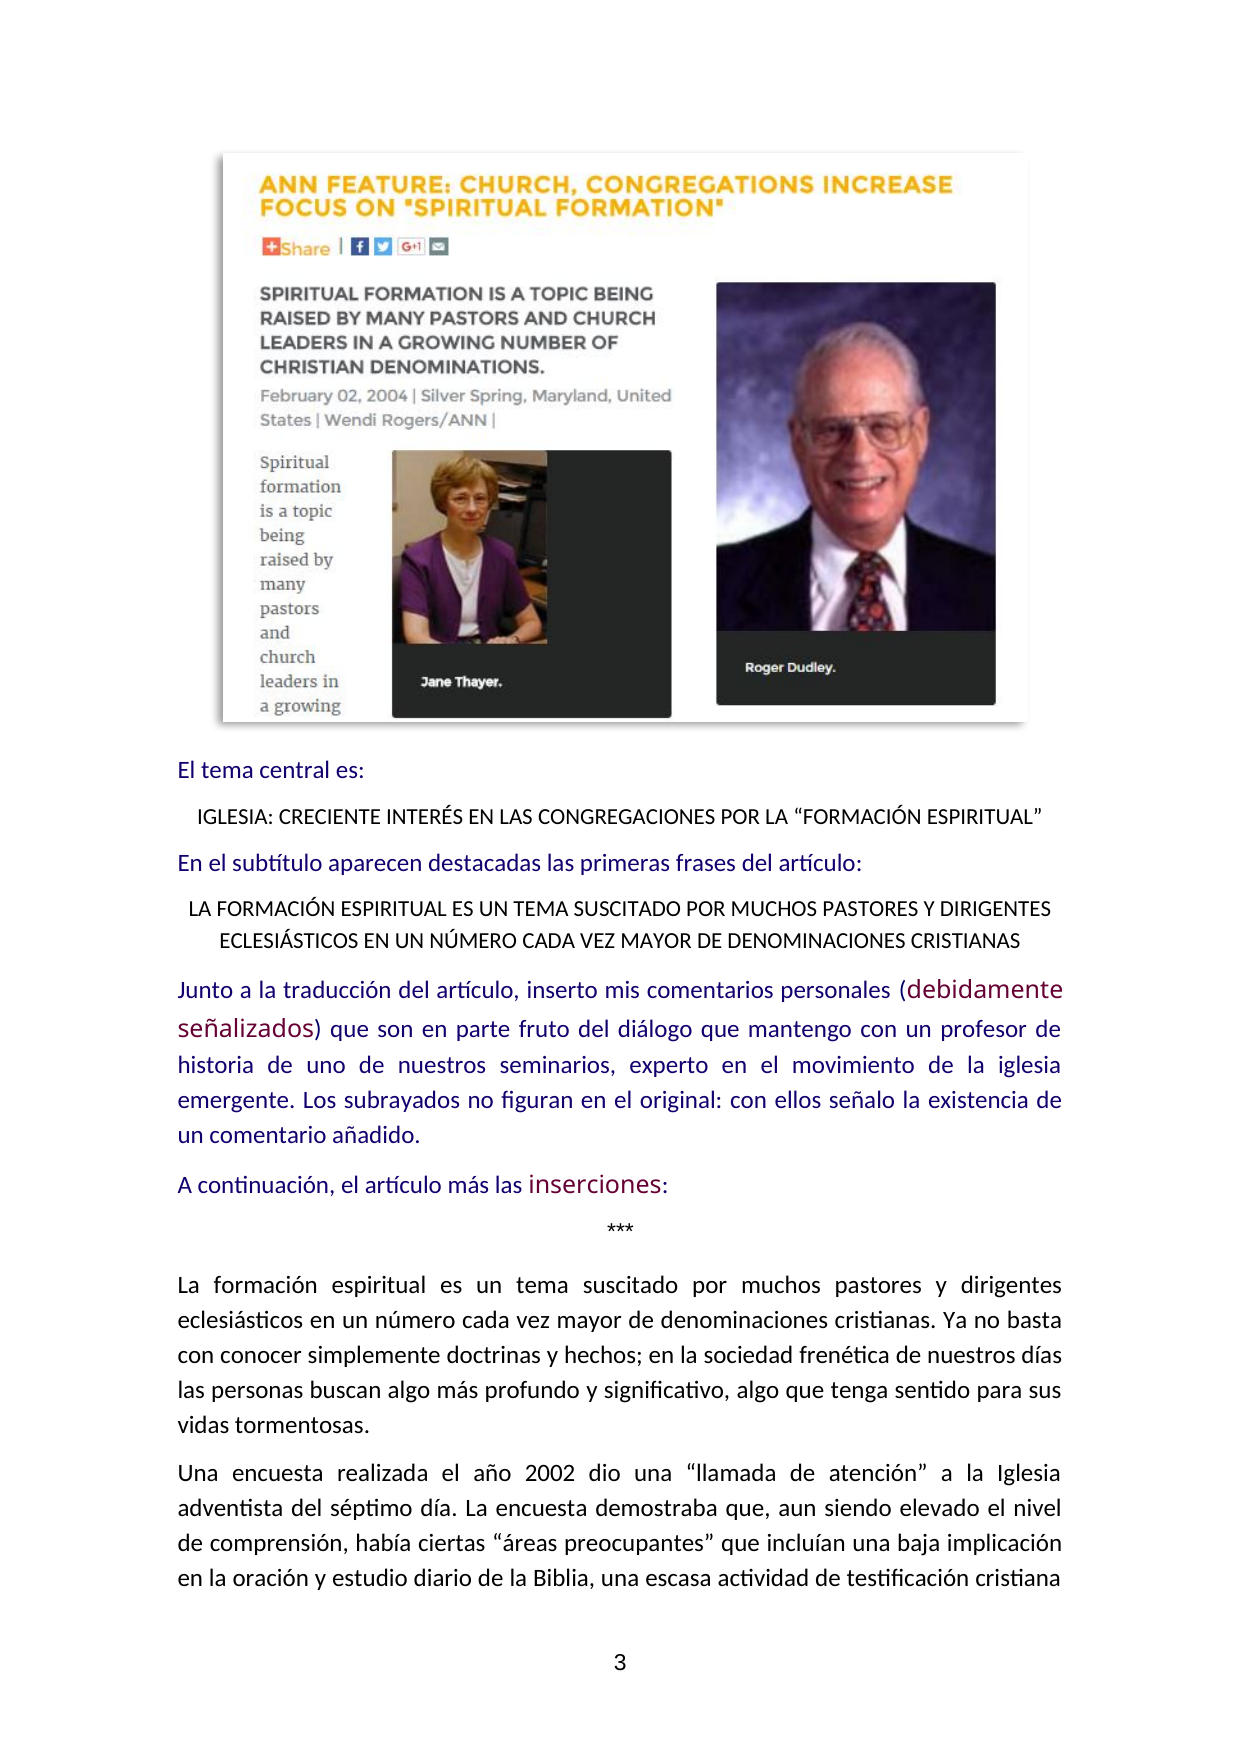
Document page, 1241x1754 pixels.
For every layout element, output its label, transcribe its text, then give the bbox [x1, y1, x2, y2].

text El tema central es: [177, 755, 1063, 785]
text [177, 1457, 1063, 1592]
text Junto a la traducción del artículo, inserto mis comentarios personales (debidamente señalizados) que son en parte fruto del diálogo que mantengo con un profesor de historia de uno de nuestros seminarios, experto en el movimiento de la iglesia emergente. Los subrayados no figuran en el original: con ellos señalo la existencia de un comentario añadido. [177, 971, 1063, 1149]
text *** [177, 1218, 1063, 1244]
text En el subtítulo aparecen destacadas las primeras frases del artículo: [177, 847, 1063, 877]
text IGLESIA: CRECIENTE INTERÉS EN LAS CONGREGACIONES POR LA “FORMACIÓN ESPIRITUAL” [177, 802, 1063, 830]
text A continuación, el artículo más las inserciones: [177, 1166, 1063, 1201]
text LA FORMACIÓN ESPIRITUAL ES UN TEMA SUSCITADO POR MUCHOS PASTORES Y DIRIGENTES ECLESIÁSTICOS EN UN NÚMERO CADA VEZ MAYOR DE DENOMINACIONES CRISTIANAS [177, 894, 1063, 954]
picture [223, 153, 1028, 722]
text La formación espiritual es un tema suscitado por muchos pastores y dirigentes eclesiásticos en un número cada vez mayor de denominaciones cristianas. Ya no basta con conocer simplemente doctrinas y hechos; en la sociedad frenética de nuestros días las personas buscan algo más profundo y significativo, algo que tenga sentido para sus vidas tormentosas. [177, 1269, 1063, 1440]
